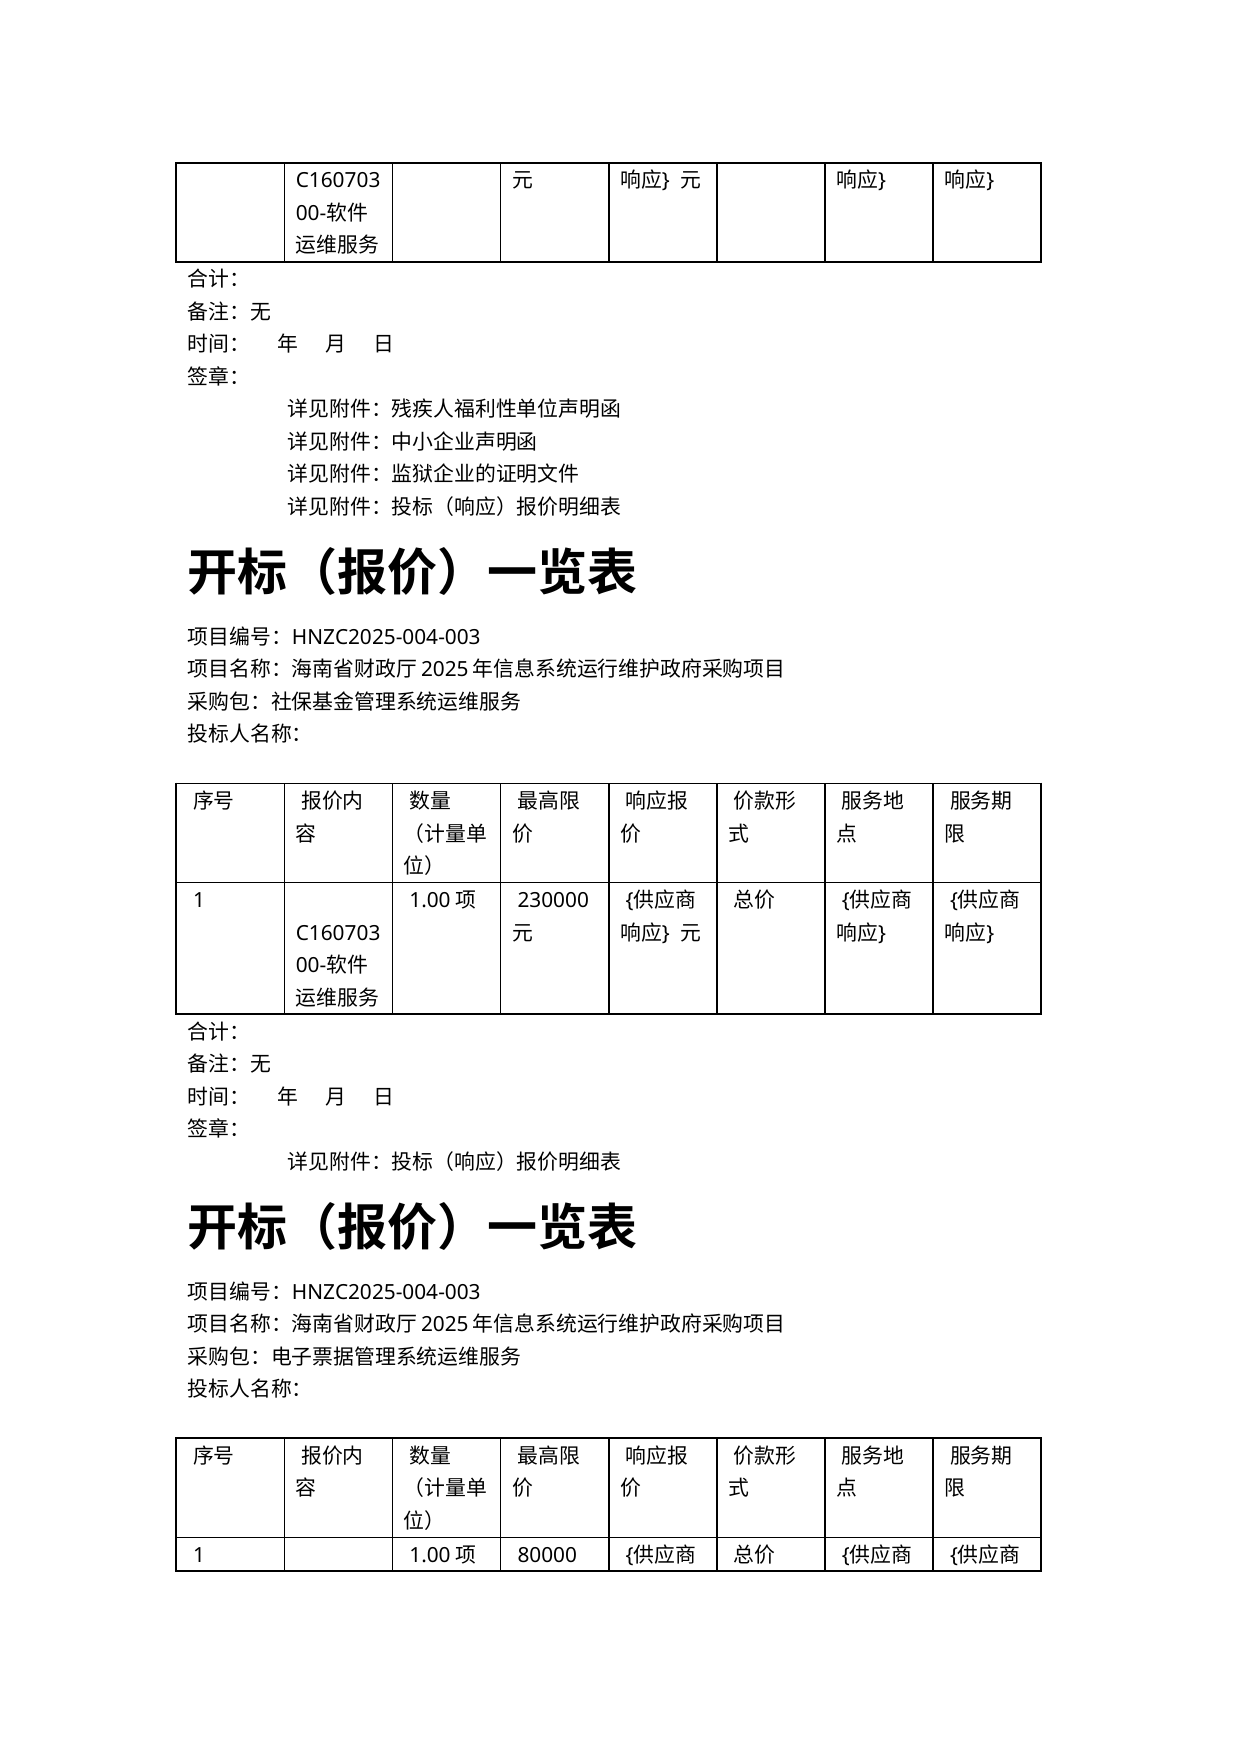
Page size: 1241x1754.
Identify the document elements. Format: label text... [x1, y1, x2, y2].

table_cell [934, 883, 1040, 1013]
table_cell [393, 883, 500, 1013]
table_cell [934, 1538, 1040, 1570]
text 项目名称：海南省财政厅2025年信息系统运行维护政府采购项目 [187, 1307, 1053, 1340]
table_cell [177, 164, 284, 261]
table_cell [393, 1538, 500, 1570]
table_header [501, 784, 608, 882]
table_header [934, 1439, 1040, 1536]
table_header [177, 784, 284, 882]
text 详见附件：残疾人福利性单位声明函 [187, 393, 1053, 425]
text 备注：无 [187, 1047, 1053, 1080]
text 详见附件：投标（响应）报价明细表 [187, 1145, 1053, 1177]
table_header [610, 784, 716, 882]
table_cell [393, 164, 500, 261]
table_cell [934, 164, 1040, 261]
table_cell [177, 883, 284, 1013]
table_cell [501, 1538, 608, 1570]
text 项目编号：HNZC2025-004-003 [187, 1275, 1053, 1307]
text 开标（报价）一览表 [187, 1177, 1053, 1275]
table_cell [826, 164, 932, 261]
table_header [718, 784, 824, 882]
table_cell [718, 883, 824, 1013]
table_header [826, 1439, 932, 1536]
text 签章： [187, 1112, 1053, 1145]
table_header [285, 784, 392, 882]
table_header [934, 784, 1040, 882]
text 项目编号：HNZC2025-004-003 [187, 620, 1053, 653]
text 备注：无 [187, 295, 1053, 328]
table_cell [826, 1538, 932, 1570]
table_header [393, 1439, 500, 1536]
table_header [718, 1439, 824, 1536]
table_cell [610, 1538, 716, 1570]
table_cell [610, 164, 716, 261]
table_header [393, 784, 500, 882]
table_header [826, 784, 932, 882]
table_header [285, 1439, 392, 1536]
text 采购包：社保基金管理系统运维服务 [187, 685, 1053, 718]
text 时间： 年 月 日 [187, 1080, 1053, 1112]
text 开标（报价）一览表 [187, 523, 1053, 620]
text 采购包：电子票据管理系统运维服务 [187, 1340, 1053, 1372]
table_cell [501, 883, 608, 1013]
text 签章： [187, 360, 1053, 393]
text 投标人名称： [187, 718, 1053, 750]
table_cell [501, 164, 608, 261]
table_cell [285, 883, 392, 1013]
text 投标人名称： [187, 1372, 1053, 1405]
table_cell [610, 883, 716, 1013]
text 详见附件：监狱企业的证明文件 [187, 458, 1053, 490]
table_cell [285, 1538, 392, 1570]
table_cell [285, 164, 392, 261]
text 合计： [187, 1015, 1053, 1047]
text 时间： 年 月 日 [187, 328, 1053, 360]
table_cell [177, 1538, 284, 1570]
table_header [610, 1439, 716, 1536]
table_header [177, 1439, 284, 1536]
text 详见附件：投标（响应）报价明细表 [187, 490, 1053, 523]
text 合计： [187, 263, 1053, 295]
text 详见附件：中小企业声明函 [187, 425, 1053, 458]
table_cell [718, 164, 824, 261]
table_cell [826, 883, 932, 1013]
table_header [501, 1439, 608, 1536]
text 项目名称：海南省财政厅2025年信息系统运行维护政府采购项目 [187, 653, 1053, 685]
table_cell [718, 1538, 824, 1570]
